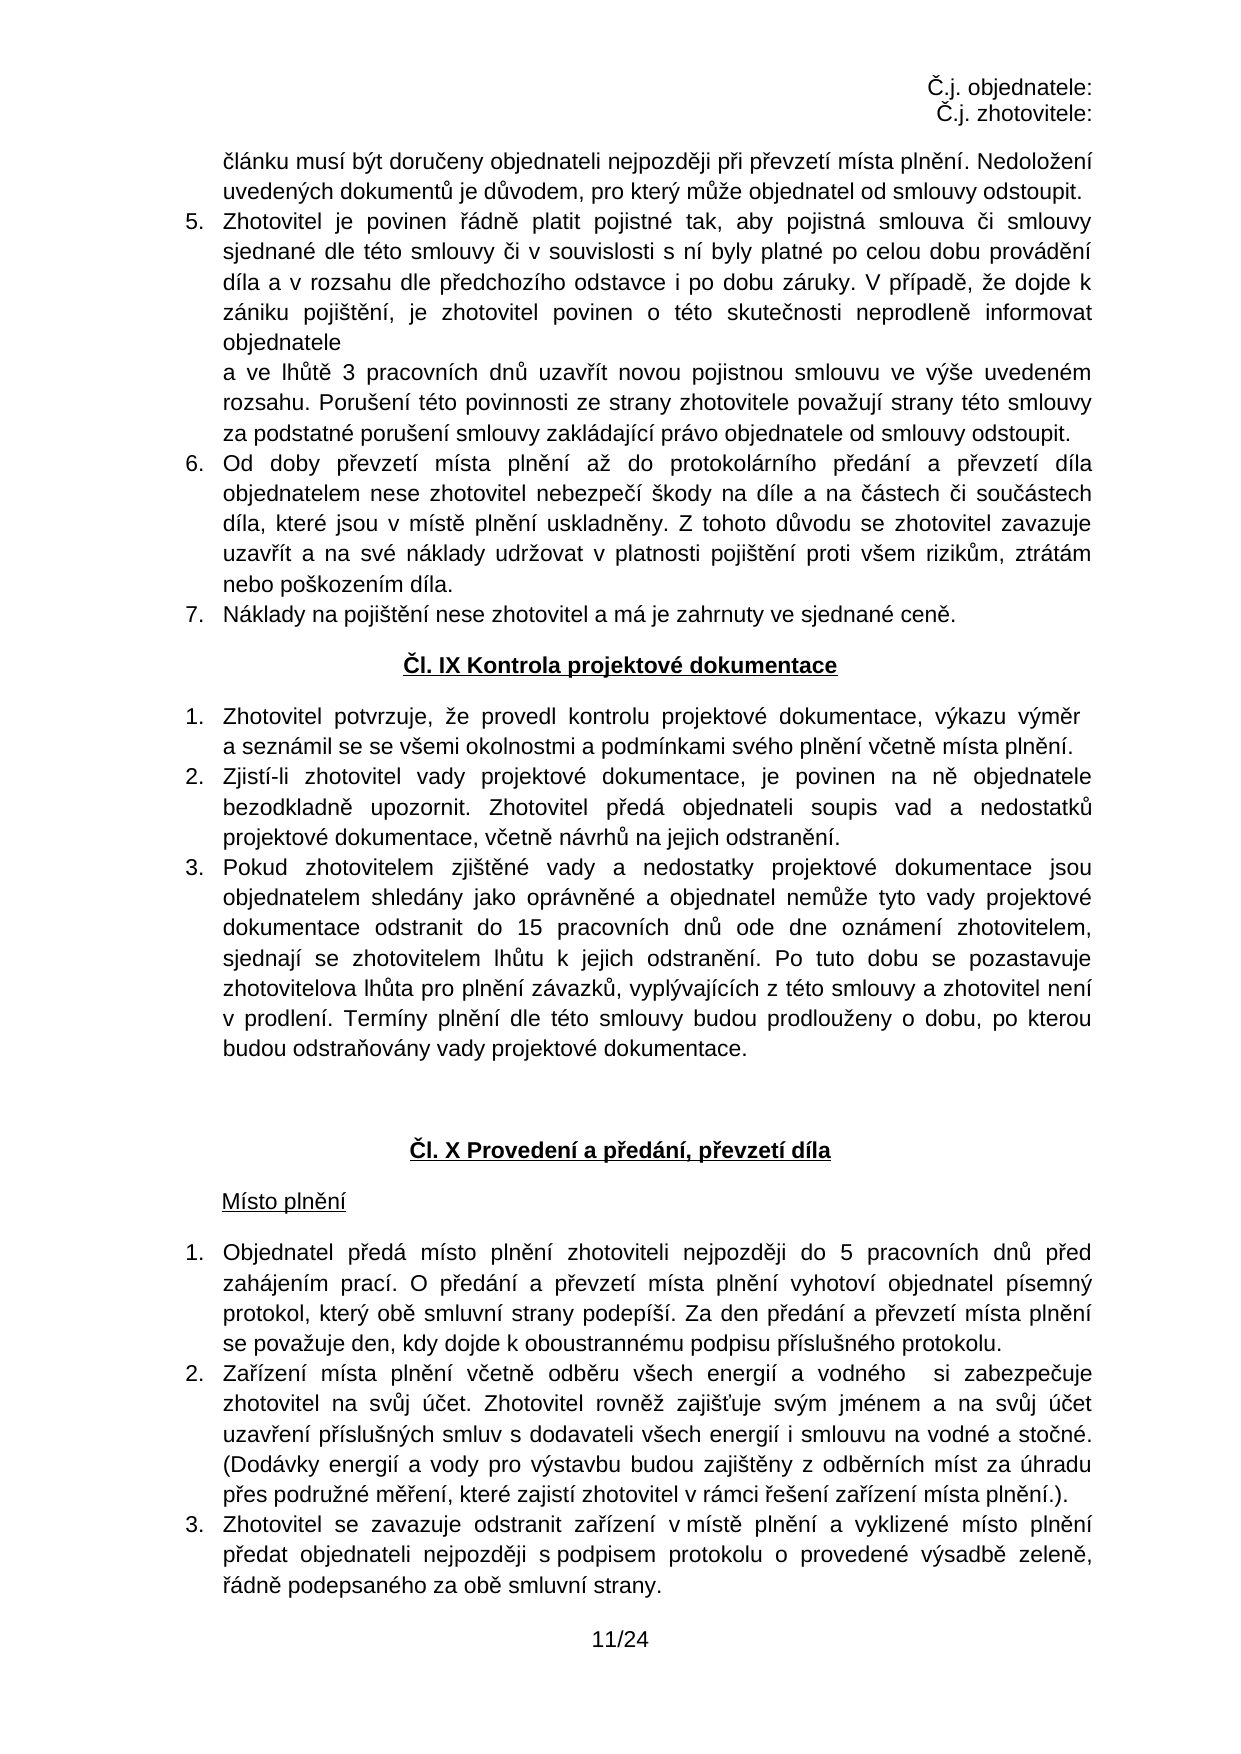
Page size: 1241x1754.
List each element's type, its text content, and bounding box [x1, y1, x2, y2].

list Pokud zhotovitelem zjištěné vady a nedostatky projektové dokumentace jsou objednatelem shledány jako oprávněné a objednatel nemůže tyto vady projektové dokumentace odstranit do 15 pracovních dnů ode dne oznámení zhotovitelem, sjednají se zhotovitelem lhůtu k jejich odstranění. Po tuto dobu se pozastavuje zhotovitelova lhůta pro plnění závazků, vyplývajících z této smlouvy a zhotovitel není v prodlení. Termíny plnění dle této smlouvy budou prodlouženy o dobu, po kterou budou odstraňovány vady projektové dokumentace. [185, 854, 1093, 1061]
list Objednatel předá místo plnění zhotoviteli nejpozději do 5 pracovních dnů před zahájením prací. O předání a převzetí místa plnění vyhotoví objednatel písemný protokol, který obě smluvní strany podepíší. Za den předání a převzetí místa plnění se považuje den, kdy dojde k oboustrannému podpisu příslušného protokolu. [185, 1239, 1093, 1356]
list Zhotovitel se zavazuje odstranit zařízení v místě plnění a vyklizené místo plnění předat objednateli nejpozději s podpisem protokolu o provedené výsadbě zeleně, řádně podepsaného za obě smluvní strany. [185, 1511, 1093, 1598]
list Zhotovitel je povinen řádně platit pojistné tak, aby pojistná smlouva či smlouvy sjednané dle této smlouvy či v souvislosti s ní byly platné po celou dobu provádění díla a v rozsahu dle předchozího odstavce i po dobu záruky. V případě, že dojde k zániku pojištění, je zhotovitel povinen o této skutečnosti neprodleně informovat objednatele a ve lhůtě 3 pracovních dnů uzavřít novou pojistnou smlouvu ve výše uvedeném rozsahu. Porušení této povinnosti ze strany zhotovitele považují strany této smlouvy za podstatné porušení smlouvy zakládající právo objednatele od smlouvy odstoupit. [185, 208, 1093, 446]
list Zařízení místa plnění včetně odběru všech energií a vodného si zabezpečuje zhotovitel na svůj účet. Zhotovitel rovněž zajišťuje svým jménem a na svůj účet uzavření příslušných smluv s dodavateli všech energií i smlouvu na vodné a stočné. (Dodávky energií a vody pro výstavbu budou zajištěny z odběrních míst za úhradu přes podružné měření, které zajistí zhotovitel v rámci řešení zařízení místa plnění.). [185, 1360, 1093, 1507]
list Zhotovitel potvrzuje, že provedl kontrolu projektové dokumentace, výkazu výměr a seznámil se se všemi okolnostmi a podmínkami svého plnění včetně místa plnění. [185, 703, 1093, 759]
text Čl. IX Kontrola projektové dokumentace [148, 652, 1093, 678]
text Místo plnění [148, 1188, 1093, 1214]
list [185, 148, 1093, 204]
list Zjistí-li zhotovitel vady projektové dokumentace, je povinen na ně objednatele bezodkladně upozornit. Zhotovitel předá objednateli soupis vad a nedostatků projektové dokumentace, včetně návrhů na jejich odstranění. [185, 763, 1093, 850]
list Od doby převzetí místa plnění až do protokolárního předání a převzetí díla objednatelem nese zhotovitel nebezpečí škody na díle a na částech či součástech díla, které jsou v místě plnění uskladněny. Z tohoto důvodu se zhotovitel zavazuje uzavřít a na své náklady udržovat v platnosti pojištění proti všem rizikům, ztrátám nebo poškozením díla. [185, 450, 1093, 597]
list Náklady na pojištění nese zhotovitel a má je zahrnuty ve sjednané ceně. [185, 601, 1093, 627]
text Čl. X Provedení a předání, převzetí díla [148, 1137, 1093, 1163]
